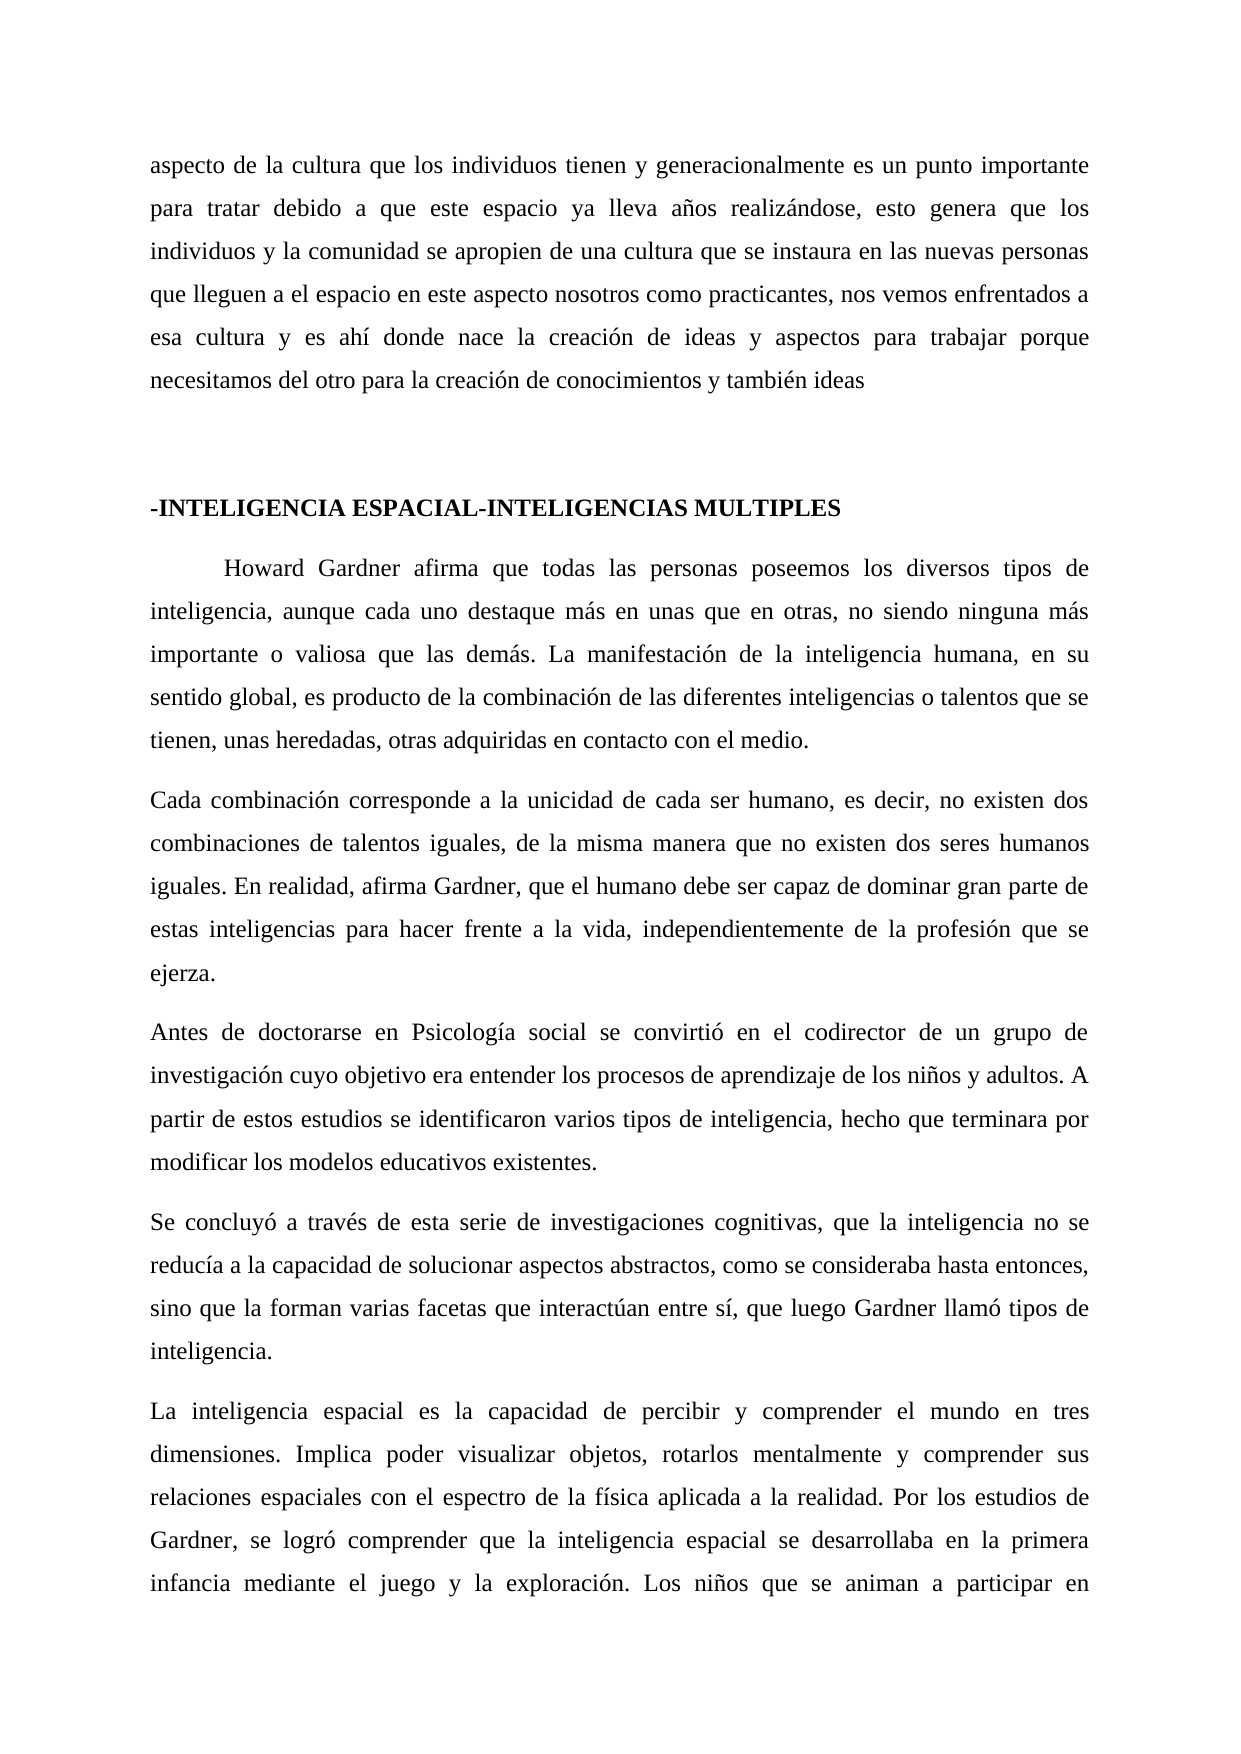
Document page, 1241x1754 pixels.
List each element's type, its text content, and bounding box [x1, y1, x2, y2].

text -INTELIGENCIA ESPACIAL-INTELIGENCIAS MULTIPLES [150, 493, 1090, 522]
text Se concluyó a través de esta serie de investigaciones cognitivas, que la inteligencia no se reducía a la capacidad de solucionar aspectos abstractos, como se consideraba hasta entonces, sino que la forman varias facetas que interactúan entre sí, que luego Gardner llamó tipos de inteligencia. [150, 1207, 1090, 1365]
text Cada combinación corresponde a la unicidad de cada ser humano, es decir, no existen dos combinaciones de talentos iguales, de la misma manera que no existen dos seres humanos iguales. En realidad, afirma Gardner, que el humano debe ser capaz de dominar gran parte de estas inteligencias para hacer frente a la vida, independientemente de la profesión que se ejerza. [150, 785, 1090, 986]
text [150, 150, 1090, 394]
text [150, 1396, 1090, 1597]
text Antes de doctorarse en Psicología social se convirtió en el codirector de un grupo de investigación cuyo objetivo era entender los procesos de aprendizaje de los niños y adultos. A partir de estos estudios se identificaron varios tipos de inteligencia, hecho que terminara por modificar los modelos educativos existentes. [150, 1017, 1090, 1176]
text Howard Gardner afirma que todas las personas poseemos los diversos tipos de inteligencia, aunque cada uno destaque más en unas que en otras, no siendo ninguna más importante o valiosa que las demás. La manifestación de la inteligencia humana, en su sentido global, es producto de la combinación de las diferentes inteligencias o talentos que se tienen, unas heredadas, otras adquiridas en contacto con el medio. [150, 553, 1090, 754]
